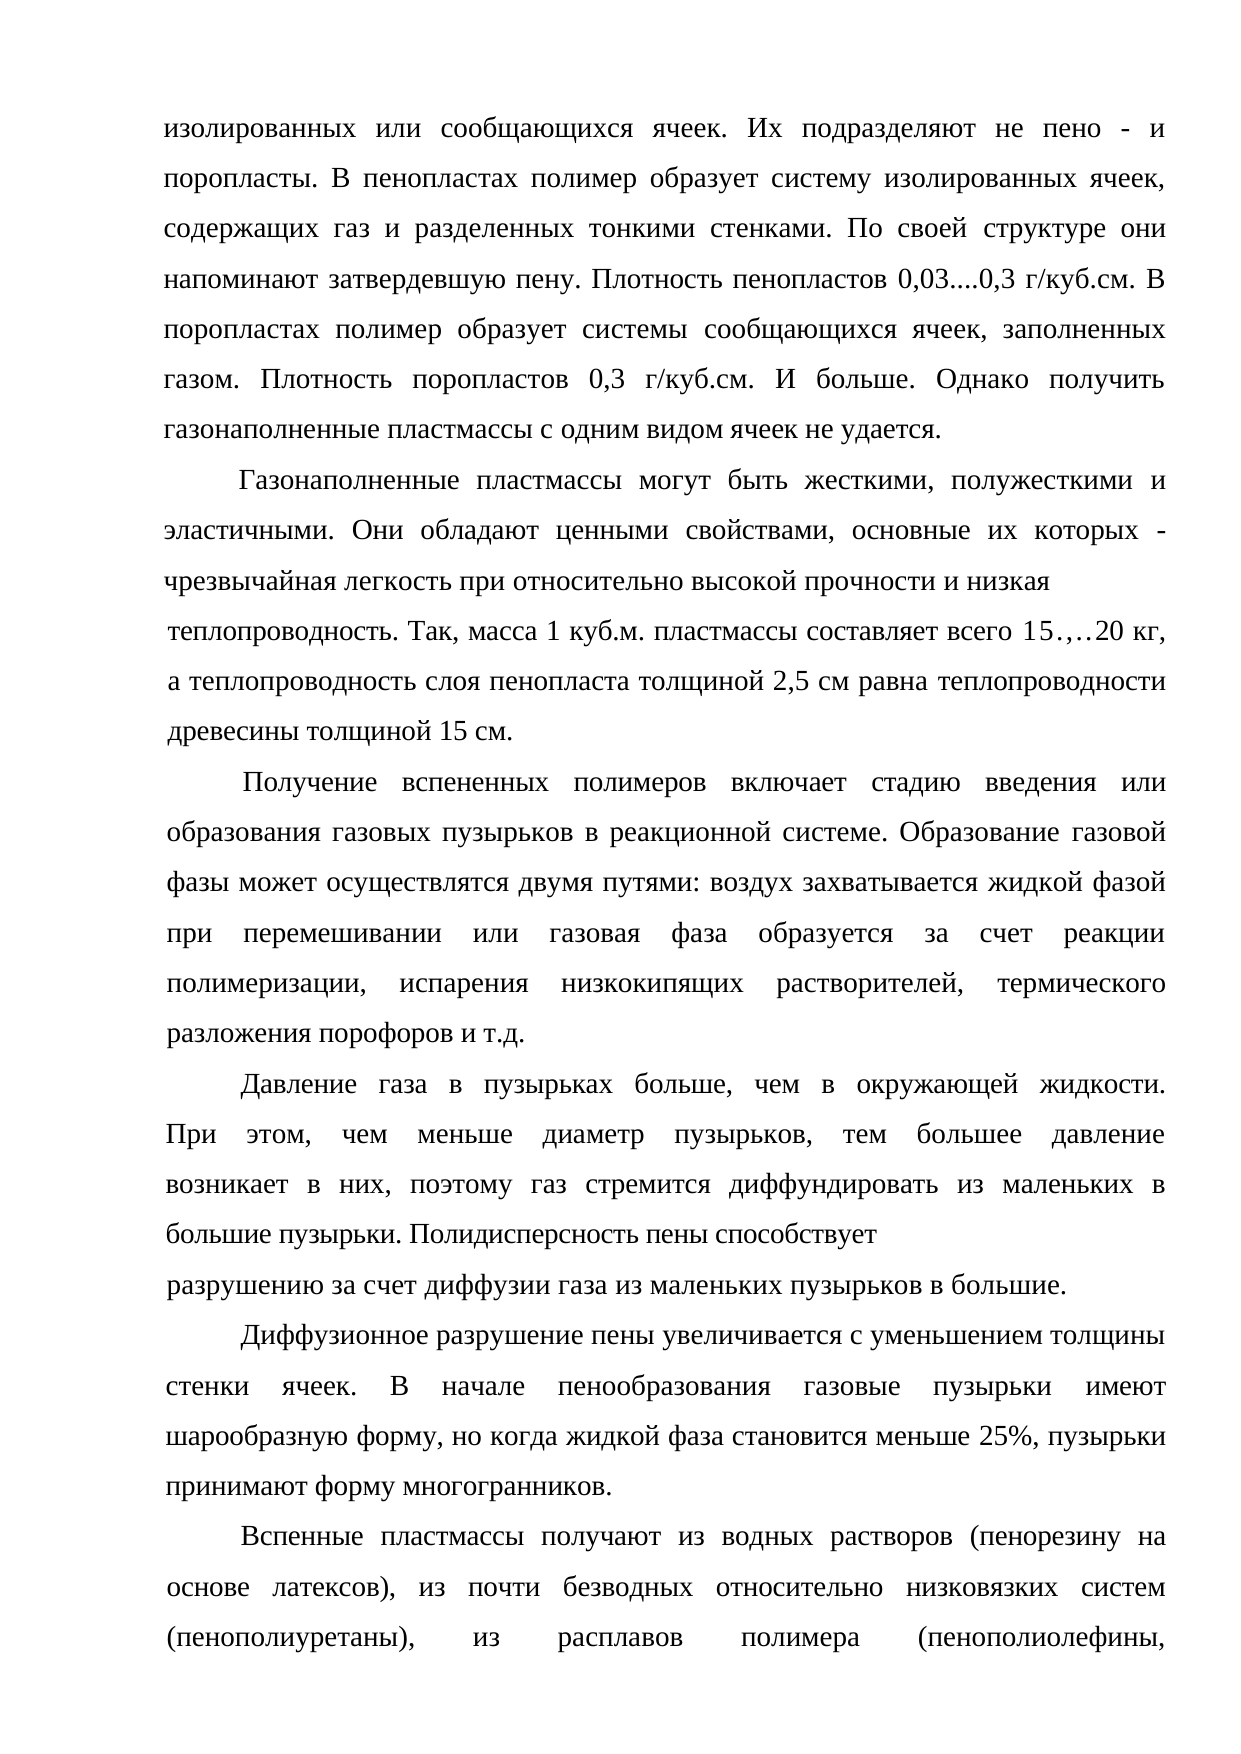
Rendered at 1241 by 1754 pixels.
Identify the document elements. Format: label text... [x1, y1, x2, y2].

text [166, 1518, 1166, 1653]
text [163, 110, 1166, 445]
text Газонаполненные пластмассы могут быть жесткими, полужесткими и эластичными. Они обладают ценными свойствами, основные их которых - чрезвычайная легкость при относительно высокой прочности и низкая [163, 462, 1166, 596]
text Диффузионное разрушение пены увеличивается с уменьшением толщины стенки ячеек. В начале пенообразования газовые пузырьки имеют шарообразную форму, но когда жидкой фаза становится меньше 25%, пузырьки принимают форму многогранников. [165, 1317, 1166, 1502]
text теплопроводность. Так, масса 1 куб.м. пластмассы составляет всего 15.,..20 кг, а теплопроводность слоя пенопласта толщиной 2,5 см равна теплопроводности древесины толщиной 15 см. [167, 613, 1166, 747]
text Получение вспененных полимеров включает стадию введения или образования газовых пузырьков в реакционной системе. Образование газовой фазы может осуществлятся двумя путями: воздух захватывается жидкой фазой при перемешивании или газовая фаза образуется за счет реакции полимеризации, испарения низкокипящих растворителей, термического разложения порофоров и т.д. [166, 764, 1166, 1049]
text Давление газа в пузырьках больше, чем в окружающей жидкости. При этом, чем меньше диаметр пузырьков, тем большее давление возникает в них, поэтому газ стремится диффундировать из маленьких в большие пузырьки. Полидисперсность пены способствует [165, 1066, 1166, 1250]
text разрушению за счет диффузии газа из маленьких пузырьков в большие. [166, 1267, 1166, 1301]
